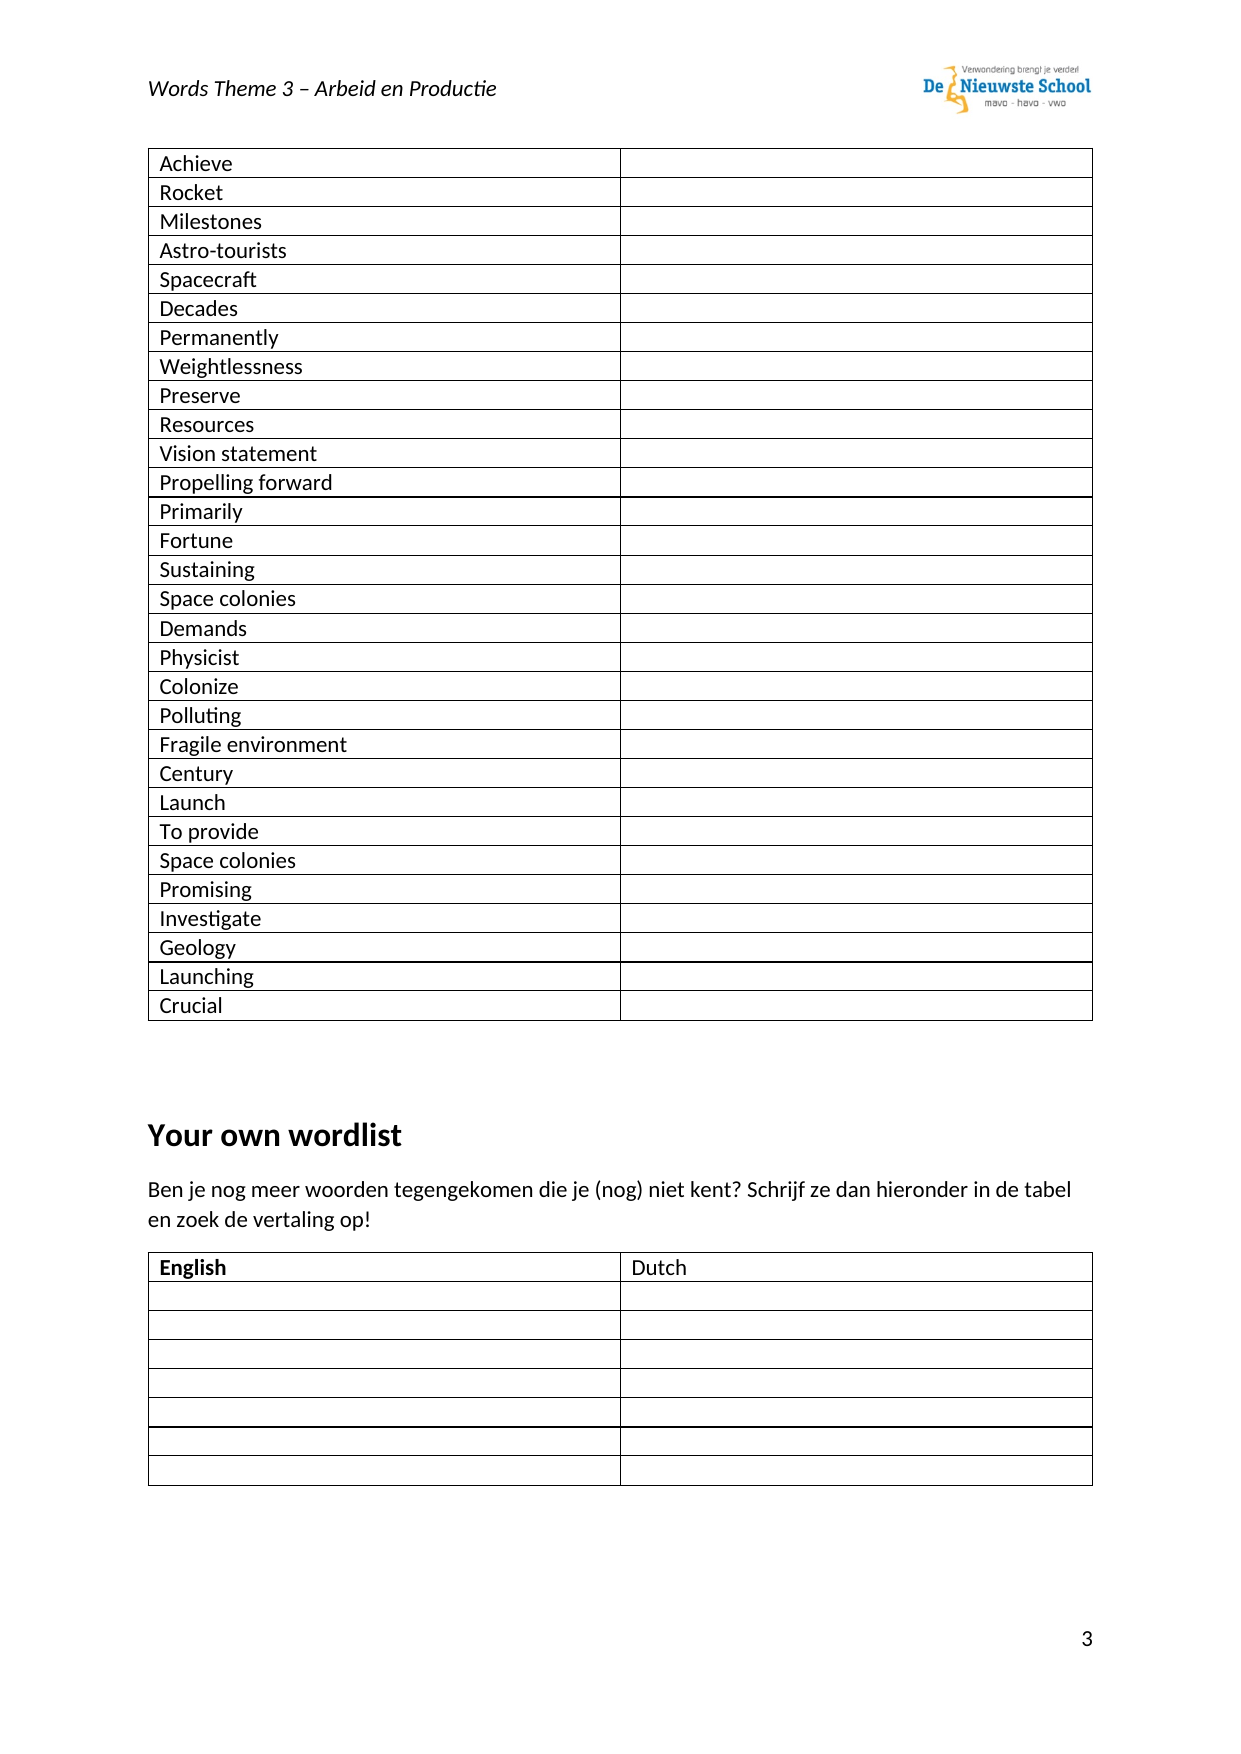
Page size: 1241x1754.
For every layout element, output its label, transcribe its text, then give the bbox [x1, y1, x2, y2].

table_cell [621, 904, 1092, 932]
table_cell [621, 468, 1092, 496]
table_cell [149, 1456, 620, 1484]
table_cell [621, 323, 1092, 351]
table_cell To provide [149, 817, 620, 845]
table_cell [621, 730, 1092, 758]
table_cell Colonize [149, 672, 620, 700]
table_header English [149, 1253, 620, 1281]
table_cell [621, 788, 1092, 816]
table_cell [621, 149, 1092, 177]
table_cell [621, 643, 1092, 671]
table_cell [621, 294, 1092, 322]
table_cell [621, 1369, 1092, 1397]
table_cell Milestones [149, 207, 620, 235]
text Your own wordlist [148, 1114, 1093, 1155]
table_cell [621, 846, 1092, 874]
table_cell [621, 875, 1092, 903]
table_cell Fortune [149, 526, 620, 554]
table_cell [621, 963, 1092, 990]
table_cell Promising [149, 875, 620, 903]
table_cell [621, 585, 1092, 613]
table_cell Spacecraft [149, 265, 620, 293]
table_cell Polluting [149, 701, 620, 729]
table_cell Crucial [149, 991, 620, 1019]
table_cell [621, 1340, 1092, 1368]
table_cell Permanently [149, 323, 620, 351]
table_cell [621, 991, 1092, 1019]
table_cell [621, 817, 1092, 845]
table_cell [621, 672, 1092, 700]
table_cell Investigate [149, 904, 620, 932]
table_cell [149, 1311, 620, 1339]
table_cell [149, 1428, 620, 1455]
table_cell [621, 498, 1092, 525]
table_cell [621, 439, 1092, 467]
table_cell Launching [149, 963, 620, 990]
table_cell [621, 178, 1092, 206]
table_cell Sustaining [149, 556, 620, 583]
text Ben je nog meer woorden tegengekomen die je (nog) niet kent? Schrijf ze dan hieronder in de tabel en zoek de vertaling op! [148, 1175, 1093, 1233]
table_cell [621, 1311, 1092, 1339]
picture [920, 55, 1093, 120]
table_cell [621, 265, 1092, 293]
table_cell Space colonies [149, 846, 620, 874]
table_cell [149, 1369, 620, 1397]
table_cell [621, 556, 1092, 583]
table_cell [621, 1398, 1092, 1426]
table_cell [621, 1456, 1092, 1484]
table_cell [621, 1428, 1092, 1455]
table_cell [621, 614, 1092, 642]
table_cell Rocket [149, 178, 620, 206]
table_cell Preserve [149, 381, 620, 409]
table_cell [621, 526, 1092, 554]
table_cell Demands [149, 614, 620, 642]
table_cell Astro-tourists [149, 236, 620, 264]
table_cell [621, 933, 1092, 961]
table_cell [621, 410, 1092, 438]
table_cell [621, 1282, 1092, 1310]
table_cell [621, 352, 1092, 380]
table_cell [621, 236, 1092, 264]
table_cell Primarily [149, 498, 620, 525]
table_cell Vision statement [149, 439, 620, 467]
table_cell Launch [149, 788, 620, 816]
table_cell Decades [149, 294, 620, 322]
table_cell [621, 381, 1092, 409]
table_cell [149, 1398, 620, 1426]
table_cell [149, 1340, 620, 1368]
table_cell [149, 1282, 620, 1310]
table_cell Fragile environment [149, 730, 620, 758]
table_cell [621, 759, 1092, 787]
table_cell Geology [149, 933, 620, 961]
table_cell Physicist [149, 643, 620, 671]
table_cell Space colonies [149, 585, 620, 613]
table_cell Propelling forward [149, 468, 620, 496]
table_cell [621, 207, 1092, 235]
table_cell Weightlessness [149, 352, 620, 380]
table_cell Achieve [149, 149, 620, 177]
table_cell Century [149, 759, 620, 787]
table_cell Resources [149, 410, 620, 438]
table_cell [621, 701, 1092, 729]
table_header Dutch [621, 1253, 1092, 1281]
